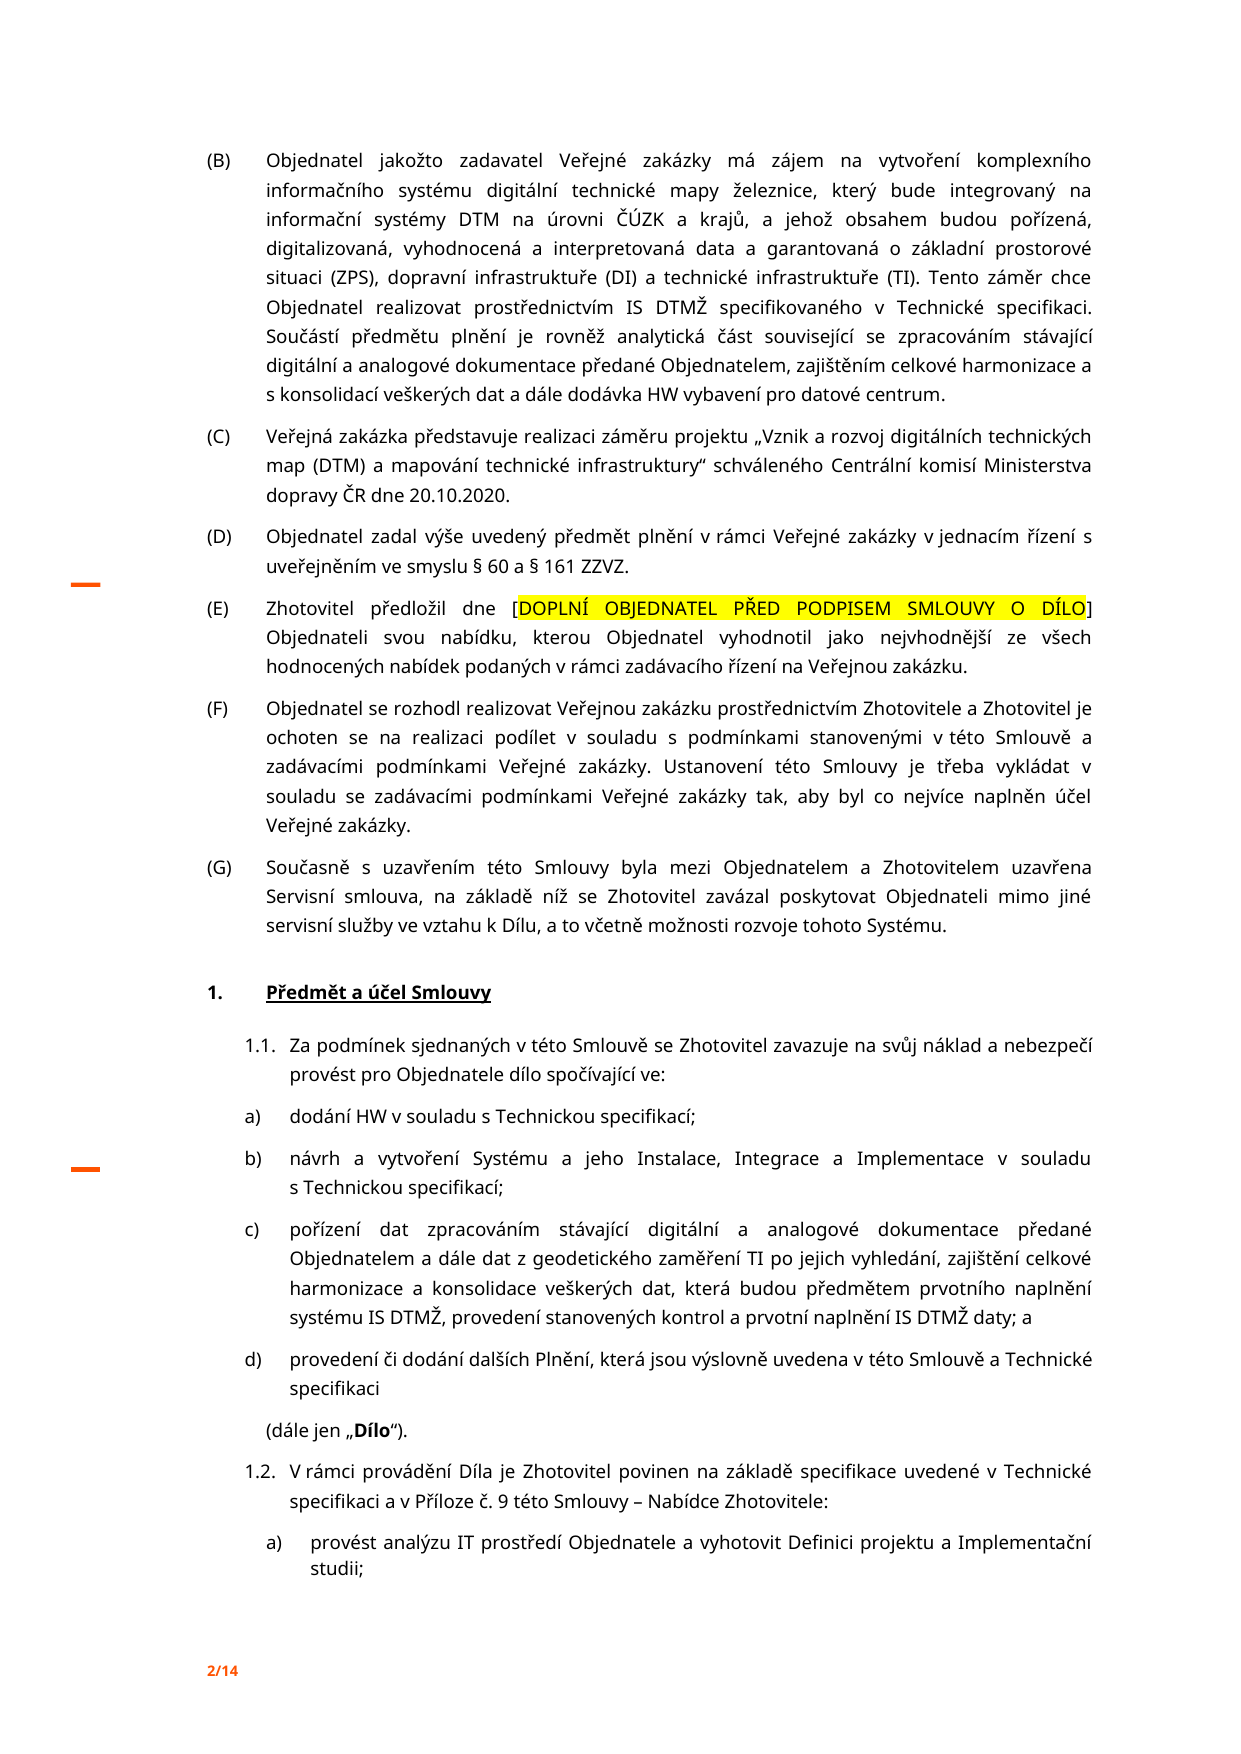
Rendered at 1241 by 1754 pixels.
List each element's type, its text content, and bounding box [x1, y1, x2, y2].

text V rámci provádění Díla je Zhotovitel povinen na základě specifikace uvedené v Technické specifikaci a v Příloze č. 9 této Smlouvy – Nabídce Zhotovitele: [244, 1459, 1093, 1513]
list Objednatel se rozhodl realizovat Veřejnou zakázku prostřednictvím Zhotovitele a Zhotovitel je ochoten se na realizaci podílet v souladu s podmínkami stanovenými v této Smlouvě a zadávacími podmínkami Veřejné zakázky. Ustanovení této Smlouvy je třeba vykládat v souladu se zadávacími podmínkami Veřejné zakázky tak, aby byl co nejvíce naplněn účel Veřejné zakázky. [207, 695, 1093, 838]
list Veřejná zakázka představuje realizaci záměru projektu „Vznik a rozvoj digitálních technických map (DTM) a mapování technické infrastruktury“ schváleného Centrální komisí Ministerstva dopravy ČR dne 20.10.2020. [207, 423, 1093, 508]
list pořízení dat zpracováním stávající digitální a analogové dokumentace předané Objednatelem a dále dat z geodetického zaměření TI po jejich vyhledání, zajištění celkové harmonizace a konsolidace veškerých dat, která budou předmětem prvotního naplnění systému IS DTMŽ, provedení stanovených kontrol a prvotní naplnění IS DTMŽ daty; a [244, 1216, 1093, 1329]
list návrh a vytvoření Systému a jeho Instalace, Integrace a Implementace v souladu s Technickou specifikací; [244, 1145, 1093, 1200]
text Za podmínek sjednaných v této Smlouvě se Zhotovitel zavazuje na svůj náklad a nebezpečí provést pro Objednatele dílo spočívající ve: [244, 1032, 1093, 1087]
list provést analýzu IT prostředí Objednatele a vyhotovit Definici projektu a Implementační studii; [266, 1530, 1093, 1581]
list (dále jen „Dílo“). [266, 1417, 1093, 1442]
list Objednatel jakožto zadavatel Veřejné zakázky má zájem na vytvoření komplexního informačního systému digitální technické mapy železnice, který bude integrovaný na informační systémy DTM na úrovni ČÚZK a krajů, a jehož obsahem budou pořízená, digitalizovaná, vyhodnocená a interpretovaná data a garantovaná o základní prostorové situaci (ZPS), dopravní infrastruktuře (DI) a technické infrastruktuře (TI). Tento záměr chce Objednatel realizovat prostřednictvím IS DTMŽ specifikovaného v Technické specifikaci. Součástí předmětu plnění je rovněž analytická část související se zpracováním stávající digitální a analogové dokumentace předané Objednatelem, zajištěním celkové harmonizace a s konsolidací veškerých dat a dále dodávka HW vybavení pro datové centrum. [207, 148, 1093, 407]
list dodání HW v souladu s Technickou specifikací; [244, 1103, 1093, 1129]
subtitle Předmět a účel Smlouvy [207, 979, 1093, 1005]
list provedení či dodání dalších Plnění, která jsou výslovně uvedena v této Smlouvě a Technické specifikaci [244, 1346, 1093, 1401]
list Současně s uzavřením této Smlouvy byla mezi Objednatelem a Zhotovitelem uzavřena Servisní smlouva, na základě níž se Zhotovitel zavázal poskytovat Objednateli mimo jiné servisní služby ve vztahu k Dílu, a to včetně možnosti rozvoje tohoto Systému. [207, 854, 1093, 938]
list Objednatel zadal výše uvedený předmět plnění v rámci Veřejné zakázky v jednacím řízení s uveřejněním ve smyslu § 60 a § 161 ZZVZ. [207, 524, 1093, 579]
list Zhotovitel předložil dne [DOPLNÍ OBJEDNATEL PŘED PODPISEM SMLOUVY O DÍLO] Objednateli svou nabídku, kterou Objednatel vyhodnotil jako nejvhodnější ze všech hodnocených nabídek podaných v rámci zadávacího řízení na Veřejnou zakázku. [207, 595, 1093, 679]
